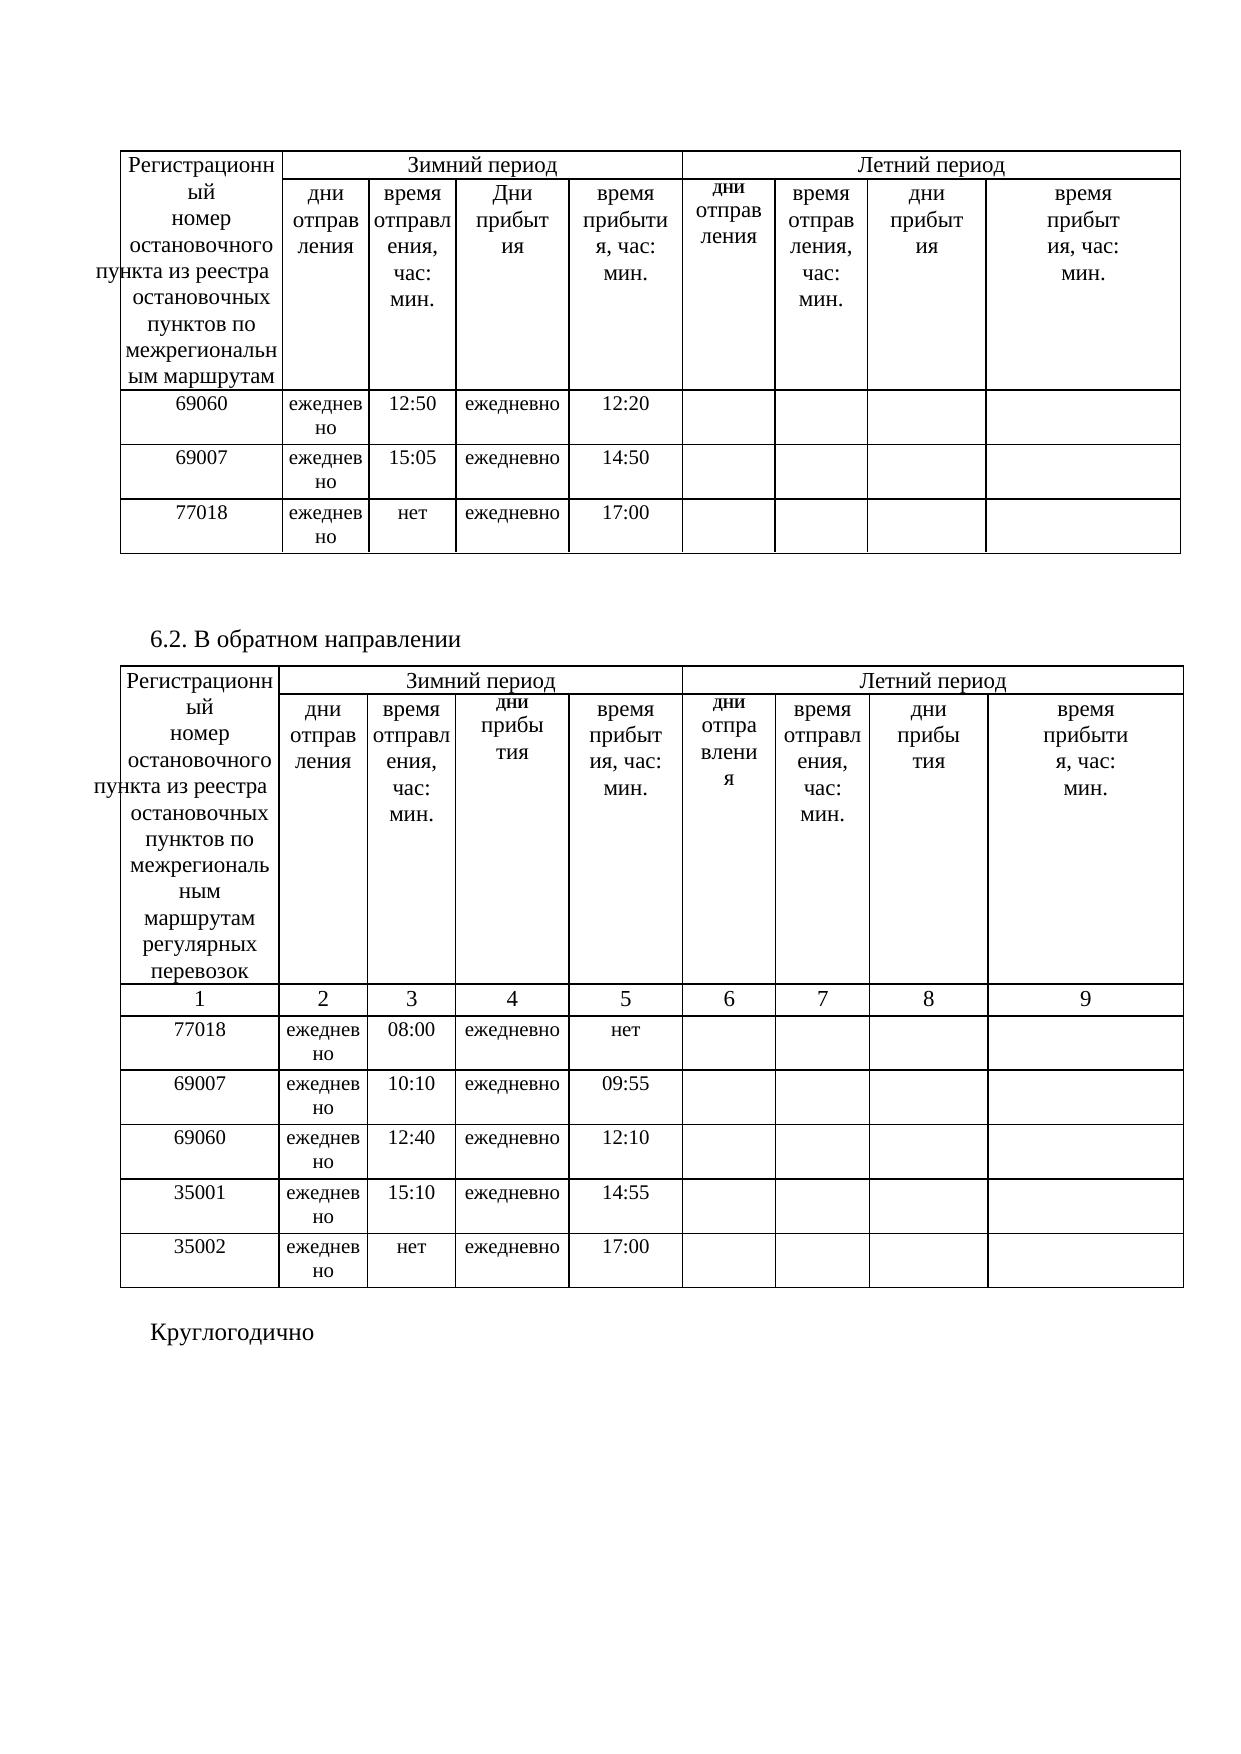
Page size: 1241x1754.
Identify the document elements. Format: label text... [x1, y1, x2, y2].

table_cell 9 [989, 985, 1183, 1015]
table_cell 08:00 [368, 1017, 455, 1069]
table_cell [868, 445, 985, 498]
table_cell [989, 1071, 1183, 1124]
table_cell время прибыти я, час: мин. [570, 180, 682, 389]
table_cell 17:00 [570, 500, 682, 552]
table_header Регистрационный номер остановочного пункта из реестра остановочных пунктов по межрегиональным маршрутам регулярных перевозок [121, 667, 278, 983]
table_cell ежедневно [280, 1071, 367, 1124]
table_cell 69007 [121, 445, 282, 498]
table_cell ДНИ отпра влени я [683, 695, 775, 983]
table_cell время прибыт ия, час: мин. [570, 695, 682, 983]
table_cell [683, 391, 774, 444]
table_cell [989, 1234, 1183, 1287]
table_cell 4 [456, 985, 568, 1015]
table_cell [776, 1234, 869, 1287]
table_cell время прибыт ия, час: мин. [987, 180, 1180, 389]
table_cell [683, 1234, 775, 1287]
table_cell [683, 1125, 775, 1178]
table_cell ежедневно [457, 445, 568, 498]
table_cell время отправ ления, час: мин. [776, 180, 867, 389]
table_cell 12:50 [370, 391, 455, 444]
table_cell [870, 1071, 987, 1124]
table_cell [776, 1125, 869, 1178]
table_cell [870, 1180, 987, 1232]
table_cell ежедневно [280, 1180, 367, 1232]
table_cell [776, 391, 867, 444]
table_cell ежедневно [456, 1017, 568, 1069]
table_cell ежедневно [456, 1180, 568, 1232]
table_cell время отправл ения, час: мин. [776, 695, 869, 983]
table_cell 77018 [121, 500, 282, 552]
table_cell [776, 1017, 869, 1069]
table_cell ежедневно [283, 500, 368, 552]
table_cell 69007 [121, 1071, 278, 1124]
table_cell [683, 500, 774, 552]
table_cell Дни прибыт ия [457, 180, 568, 389]
table_header Зимний период [280, 667, 682, 693]
table_cell нет [368, 1234, 455, 1287]
table_cell ежедневно [456, 1125, 568, 1178]
table_cell 12:40 [368, 1125, 455, 1178]
table_cell дни отправ ления [283, 180, 368, 389]
table_cell [683, 445, 774, 498]
table_cell 14:50 [570, 445, 682, 498]
table_cell ежедневно [280, 1234, 367, 1287]
table_cell 69060 [121, 391, 282, 444]
table_header Летний период [683, 667, 1183, 693]
table_cell [989, 1125, 1183, 1178]
table_cell [989, 1017, 1183, 1069]
table_cell ежедневно [283, 445, 368, 498]
table_cell 12:10 [570, 1125, 682, 1178]
table_cell дни прибы тия [870, 695, 987, 983]
table_cell 7 [776, 985, 869, 1015]
text Круглогодично [150, 1317, 1090, 1346]
table_cell 8 [870, 985, 987, 1015]
table_cell [987, 500, 1180, 552]
table_cell 69060 [121, 1125, 278, 1178]
table_cell 3 [368, 985, 455, 1015]
table_cell ежедневно [456, 1234, 568, 1287]
table_cell ежедневно [456, 1071, 568, 1124]
table_cell 10:10 [368, 1071, 455, 1124]
table_cell ежедневно [457, 500, 568, 552]
table_cell 2 [280, 985, 367, 1015]
table_cell ежедневно [280, 1017, 367, 1069]
table_cell [776, 500, 867, 552]
table_cell 14:55 [570, 1180, 682, 1232]
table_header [121, 152, 282, 389]
table_cell 15:05 [370, 445, 455, 498]
table_cell нет [570, 1017, 682, 1069]
table_cell ДНИ прибы тия [456, 695, 568, 983]
table_cell нет [370, 500, 455, 552]
table_cell [868, 500, 985, 552]
table_cell 09:55 [570, 1071, 682, 1124]
table_cell ДНИ отправ ления [683, 180, 774, 389]
table_cell 17:00 [570, 1234, 682, 1287]
table_cell время отправл ения, час: мин. [368, 695, 455, 983]
table_cell [989, 1180, 1183, 1232]
table_cell [776, 445, 867, 498]
table_cell [987, 445, 1180, 498]
table_cell ежедневно [283, 391, 368, 444]
table_header Летний период [683, 152, 1180, 178]
table_cell 1 [121, 985, 278, 1015]
table_cell ежедневно [457, 391, 568, 444]
table_cell 35002 [121, 1234, 278, 1287]
table_cell время прибыти я, час: мин. [989, 695, 1183, 983]
table_cell [870, 1017, 987, 1069]
table_cell [870, 1125, 987, 1178]
table_cell [683, 1180, 775, 1232]
table_cell [870, 1234, 987, 1287]
table_cell дни отправ ления [280, 695, 367, 983]
table_cell 35001 [121, 1180, 278, 1232]
table_cell [868, 391, 985, 444]
table_cell ежедневно [280, 1125, 367, 1178]
table_header Зимний период [283, 152, 682, 178]
table_cell [683, 1071, 775, 1124]
table_cell 6 [683, 985, 775, 1015]
text 6.2. В обратном направлении [150, 624, 1090, 653]
table_cell 5 [570, 985, 682, 1015]
table_cell 77018 [121, 1017, 278, 1069]
table_cell [776, 1071, 869, 1124]
table_cell 12:20 [570, 391, 682, 444]
table_cell [683, 1017, 775, 1069]
table_cell 15:10 [368, 1180, 455, 1232]
table_cell дни прибыт ия [868, 180, 985, 389]
table_cell [987, 391, 1180, 444]
table_cell время отправл ения, час: мин. [370, 180, 455, 389]
table_cell [776, 1180, 869, 1232]
